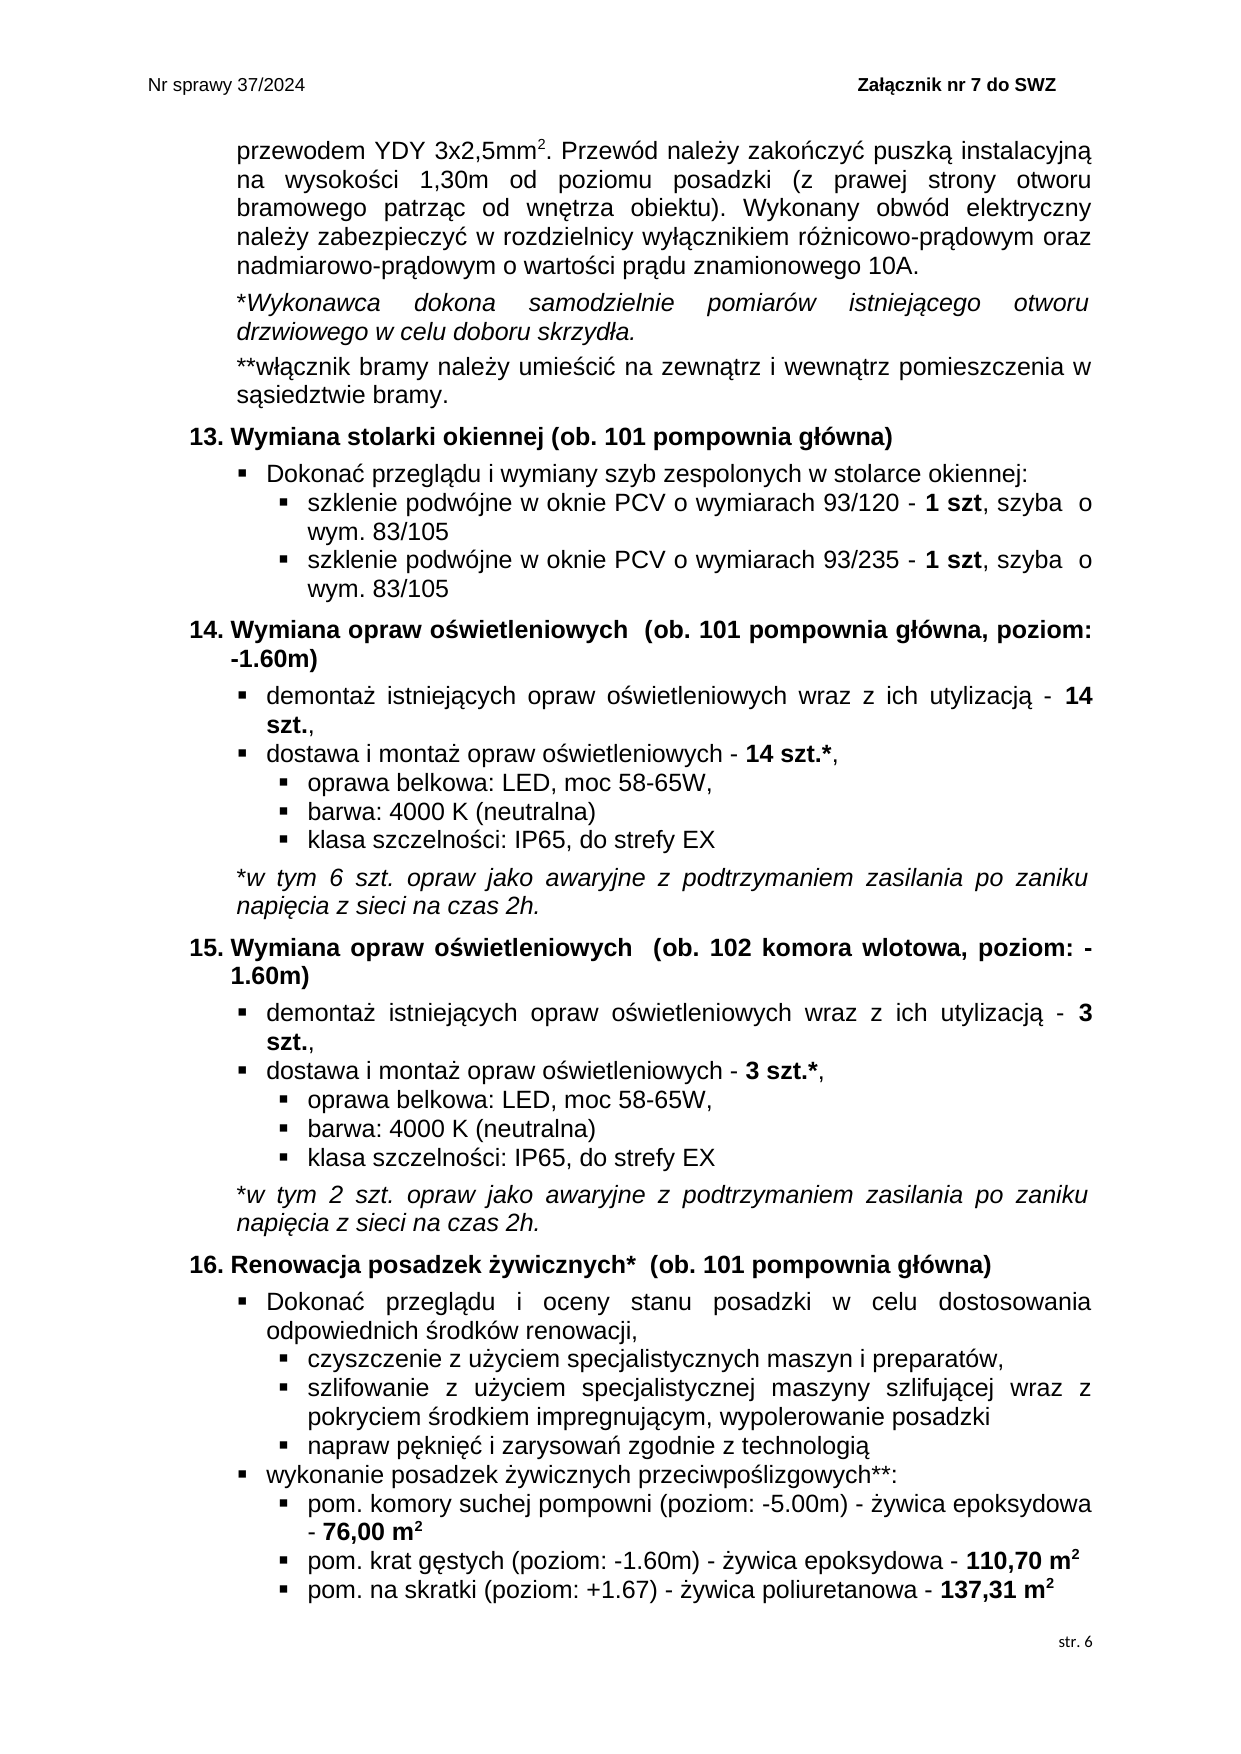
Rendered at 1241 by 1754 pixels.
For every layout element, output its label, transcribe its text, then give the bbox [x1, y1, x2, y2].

list Renowacja posadzek żywicznych* (ob. 101 pompownia główna) [189, 1250, 1092, 1278]
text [236, 136, 1092, 279]
list Dokonać przeglądu i wymiany szyb zespolonych w stolarce okiennej: [236, 459, 1092, 488]
text *w tym 2 szt. opraw jako awaryjne z podtrzymaniem zasilania po zaniku napięcia z sieci na czas 2h. [236, 1180, 1092, 1237]
list pom. komory suchej pompowni (poziom: -5.00m) - żywica epoksydowa - 76,00 m2 [278, 1488, 1092, 1546]
list oprawa belkowa: LED, moc 58-65W, [278, 768, 1092, 796]
list demontaż istniejących opraw oświetleniowych wraz z ich utylizacją - 14 szt., [236, 681, 1092, 739]
list szlifowanie z użyciem specjalistycznej maszyny szlifującej wraz z pokryciem środkiem impregnującym, wypolerowanie posadzki [278, 1373, 1092, 1431]
list czyszczenie z użyciem specjalistycznych maszyn i preparatów, [278, 1344, 1092, 1373]
list szklenie podwójne w oknie PCV o wymiarach 93/235 - 1 szt, szyba o wym. 83/105 [278, 545, 1092, 603]
list napraw pęknięć i zarysowań zgodnie z technologią [278, 1431, 1092, 1460]
text **włącznik bramy należy umieścić na zewnątrz i wewnątrz pomieszczenia w sąsiedztwie bramy. [236, 352, 1092, 409]
list Dokonać przeglądu i oceny stanu posadzki w celu dostosowania odpowiednich środków renowacji, [236, 1287, 1092, 1344]
list pom. krat gęstych (poziom: -1.60m) - żywica epoksydowa - 110,70 m2 [278, 1546, 1092, 1575]
list pom. na skratki (poziom: +1.67) - żywica poliuretanowa - 137,31 m2 [278, 1575, 1092, 1604]
list klasa szczelności: IP65, do strefy EX [278, 825, 1092, 854]
list wykonanie posadzek żywicznych przeciwpoślizgowych**: [236, 1460, 1092, 1488]
list dostawa i montaż opraw oświetleniowych - 14 szt.*, [236, 739, 1092, 768]
list oprawa belkowa: LED, moc 58-65W, [278, 1085, 1092, 1114]
list Wymiana opraw oświetleniowych (ob. 102 komora wlotowa, poziom: -1.60m) [189, 932, 1092, 990]
list klasa szczelności: IP65, do strefy EX [278, 1142, 1092, 1171]
text *w tym 6 szt. opraw jako awaryjne z podtrzymaniem zasilania po zaniku napięcia z sieci na czas 2h. [236, 862, 1092, 920]
list Wymiana opraw oświetleniowych (ob. 101 pompownia główna, poziom: -1.60m) [189, 615, 1092, 673]
list barwa: 4000 K (neutralna) [278, 1114, 1092, 1142]
list Wymiana stolarki okiennej (ob. 101 pompownia główna) [189, 422, 1092, 450]
list demontaż istniejących opraw oświetleniowych wraz z ich utylizacją - 3 szt., [236, 998, 1092, 1056]
list barwa: 4000 K (neutralna) [278, 796, 1092, 825]
text *Wykonawca dokona samodzielnie pomiarów istniejącego otworu drzwiowego w celu doboru skrzydła. [236, 288, 1092, 345]
list szklenie podwójne w oknie PCV o wymiarach 93/120 - 1 szt, szyba o wym. 83/105 [278, 488, 1092, 545]
list dostawa i montaż opraw oświetleniowych - 3 szt.*, [236, 1056, 1092, 1085]
